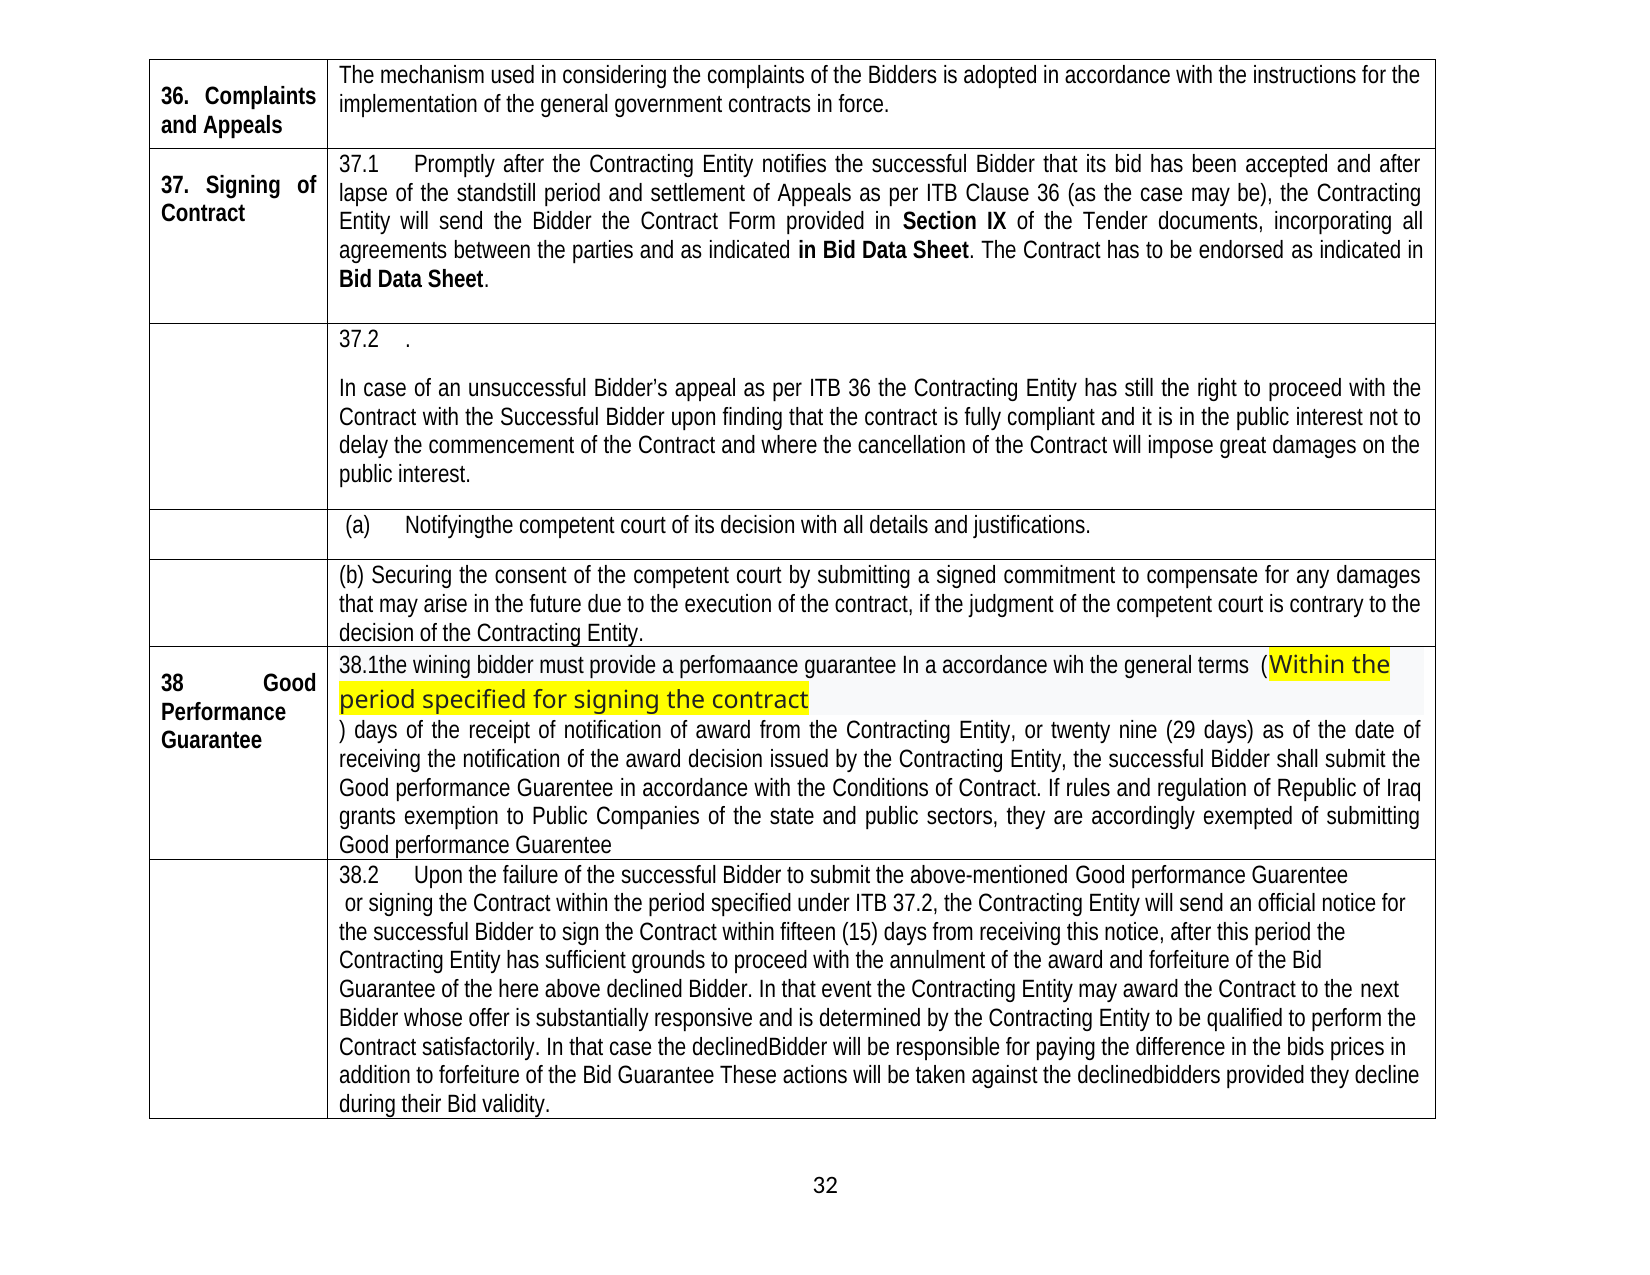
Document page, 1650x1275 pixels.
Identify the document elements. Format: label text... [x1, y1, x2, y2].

table_cell 37.2 . In case of an unsuccessful Bidder’s appeal as per ITB 36 the Contracting Entity has still the right to proceed with the Contract with the Successful Bidder upon finding that the contract is fully compliant and it is in the public interest not to delay the commencement of the Contract and where the cancellation of the Contract will impose great damages on the public interest. [328, 324, 1435, 509]
table_cell 38 Good Performance Guarantee [150, 647, 327, 858]
table_cell (b) Securing the consent of the competent court by submitting a signed commitment to compensate for any damages that may arise in the future due to the execution of the contract, if the judgment of the competent court is contrary to the decision of the Contracting Entity. [328, 560, 1435, 646]
table_cell 36. Complaints and Appeals [150, 60, 327, 148]
table_cell [150, 560, 327, 646]
table_cell [150, 324, 327, 509]
table_cell 38.1the wining bidder must provide a perfomaance guarantee In a accordance wih the general terms (Within the period specified for signing the contract ) days of the receipt of notification of award from the Contracting Entity, or twenty nine (29 days) as of the date of receiving the notification of the award decision issued by the Contracting Entity, the successful Bidder shall submit the Good performance Guarentee in accordance with the Conditions of Contract. If rules and regulation of Republic of Iraq grants exemption to Public Companies of the state and public sectors, they are accordingly exempted of submitting Good performance Guarentee [328, 647, 1435, 858]
table_cell 37.1 Promptly after the Contracting Entity notifies the successful Bidder that its bid has been accepted and after lapse of the standstill period and settlement of Appeals as per ITB Clause 36 (as the case may be), the Contracting Entity will send the Bidder the Contract Form provided in Section IX of the Tender documents, incorporating all agreements between the parties and as indicated in Bid Data Sheet. The Contract has to be endorsed as indicated in Bid Data Sheet. [328, 149, 1435, 323]
table_cell [150, 860, 327, 1117]
table_cell The mechanism used in considering the complaints of the Bidders is adopted in accordance with the instructions for the implementation of the general government contracts in force. [328, 60, 1435, 148]
table_cell 38.2 Upon the failure of the successful Bidder to submit the above-mentioned Good performance Guarentee or signing the Contract within the period specified under ITB 37.2, the Contracting Entity will send an official notice for the successful Bidder to sign the Contract within fifteen (15) days from receiving this notice, after this period the Contracting Entity has sufficient grounds to proceed with the annulment of the award and forfeiture of the Bid Guarantee of the here above declined Bidder. In that event the Contracting Entity may award the Contract to the next Bidder whose offer is substantially responsive and is determined by the Contracting Entity to be qualified to perform the Contract satisfactorily. In that case the declinedBidder will be responsible for paying the difference in the bids prices in addition to forfeiture of the Bid Guarantee These actions will be taken against the declinedbidders provided they decline during their Bid validity. [328, 860, 1435, 1117]
table_cell 37. Signing of Contract [150, 149, 327, 323]
table_cell [150, 510, 327, 559]
table_cell Notifyingthe competent court of its decision with all details and justifications. [328, 510, 1435, 559]
